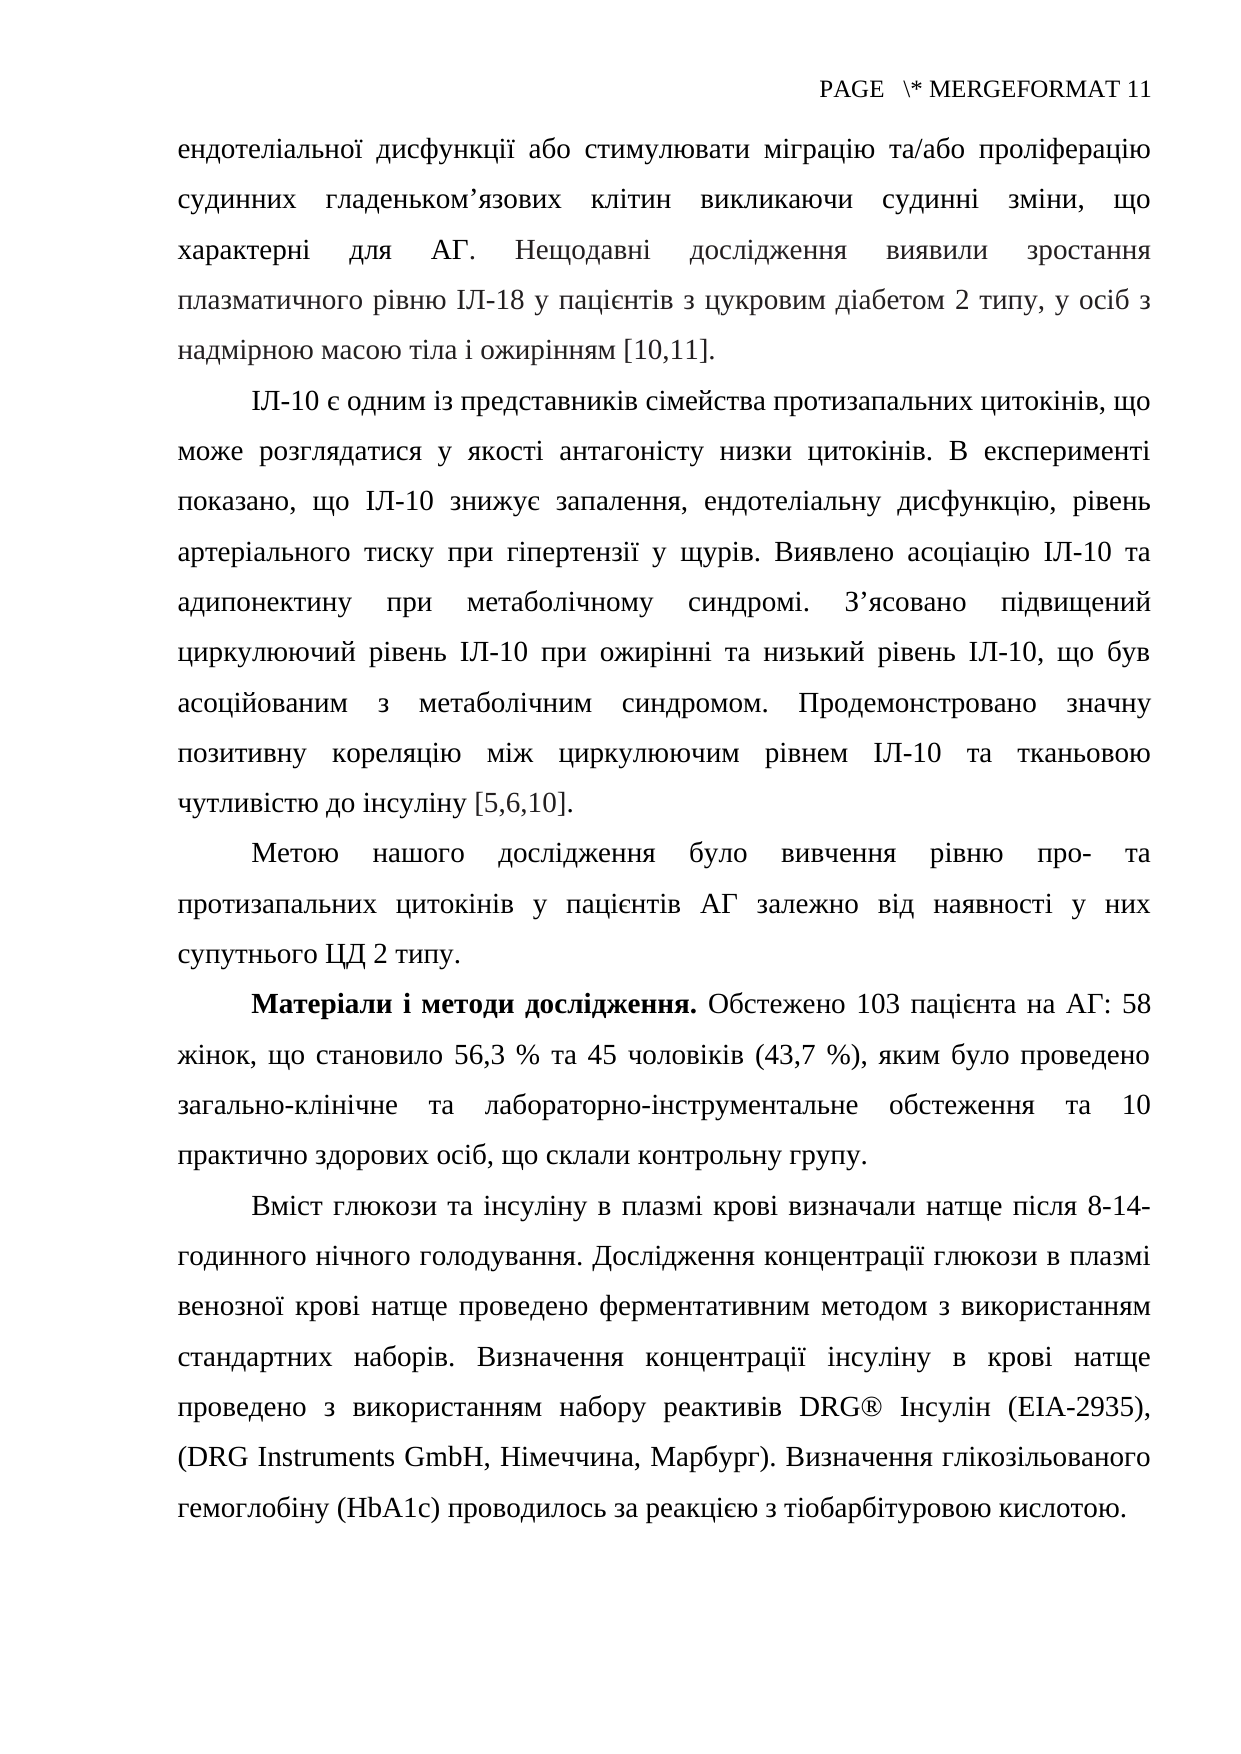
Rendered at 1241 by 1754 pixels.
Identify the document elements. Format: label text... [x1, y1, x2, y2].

text Метою нашого дослідження було вивчення рівню про- та протизапальних цитокінів у пацієнтів АГ залежно від наявності у них супутнього ЦД 2 типу. [177, 919, 1152, 970]
text Вміст глюкози та інсуліну в плазмі крові визначали натще після 8-14-годинного нічного голодування. Дослідження концентрації глюкози в плазмі венозної крові натще проведено ферментативним методом з використанням стандартних наборів. Визначення концентрації інсуліну в крові натще проведено з використанням набору реактивів DRG® Інсулін (EIA-2935), (DRG Instruments GmbH, Німеччина, Марбург). Визначення глікозільованого гемоглобіну (HbA1c) проводилось за реакцією з тіобарбітуровою кислотою. [177, 1188, 1152, 1523]
text ІЛ-10 є одним із представників сімейства протизапальних цитокінів, що може розглядатися у якості антагоністу низки цитокінів. В експерименті показано, що ІЛ-10 знижує запалення, ендотеліальну дисфункцію, рівень артеріального тиску при гіпертензії у щурів. Виявлено асоціацію ІЛ-10 та адипонектину при метаболічному синдромі. З’ясовано підвищений циркулюючий рівень ІЛ-10 при ожирінні та низький рівень ІЛ-10, що був асоційованим з метаболічним синдромом. Продемонстровано значну позитивну кореляцію між циркулюючим рівнем ІЛ-10 та тканьовою чутливістю до інсуліну [5,6,10]. [177, 383, 1152, 819]
text Метою нашого дослідження було вивчення рівню про- та протизапальних цитокінів у пацієнтів АГ залежно від наявності у них супутнього ЦД 2 типу. [177, 836, 1152, 886]
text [177, 131, 1152, 366]
text Матеріали і методи дослідження. Обстежено 103 пацієнта на АГ: 58 жінок, що становило 56,3 % та 45 чоловіків (43,7 %), яким було проведено загально-клінічне та лабораторно-інструментальне обстеження та 10 практично здорових осіб, що склали контрольну групу. [177, 987, 1152, 1171]
